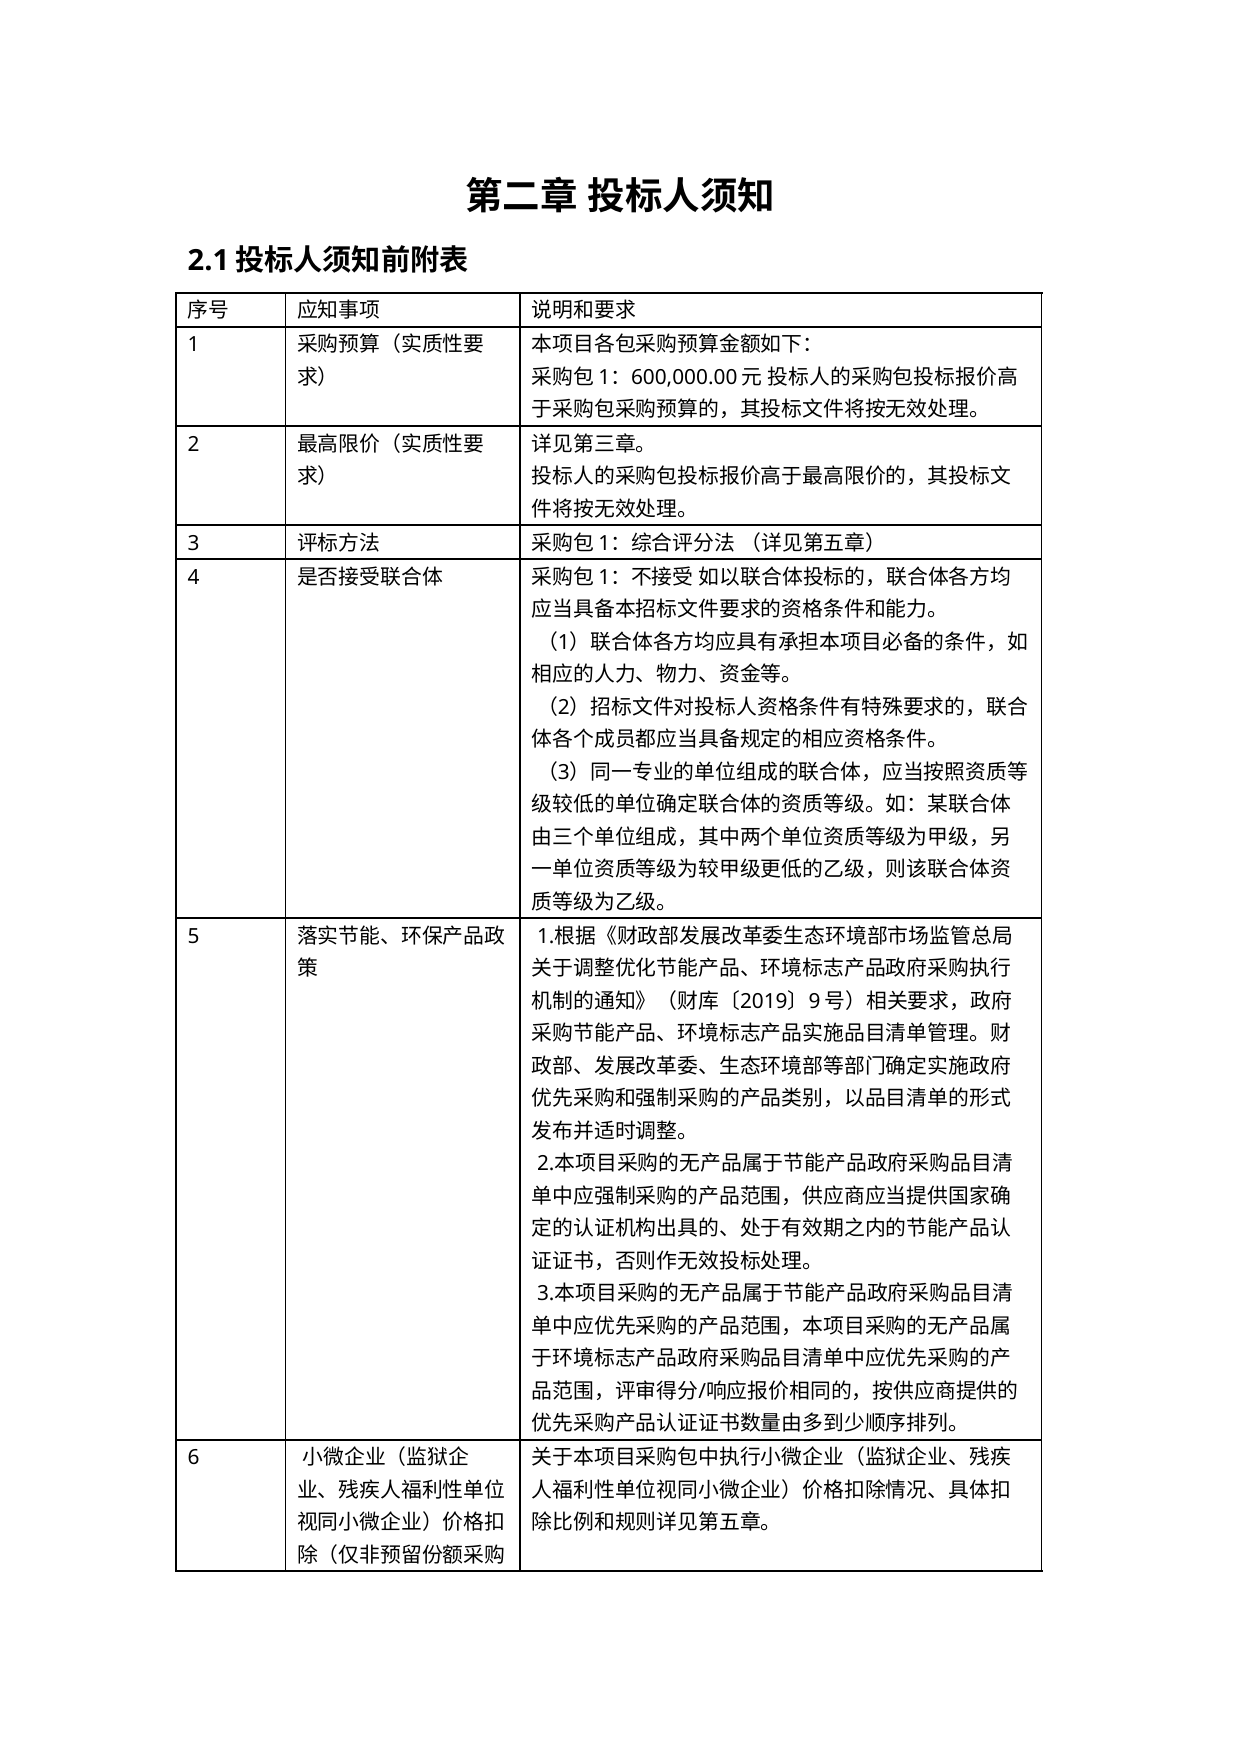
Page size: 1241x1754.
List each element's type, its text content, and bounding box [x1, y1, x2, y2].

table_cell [286, 1441, 519, 1570]
table_cell 采购预算（实质性要求） [286, 328, 519, 425]
text 第二章 投标人须知 [187, 162, 1053, 227]
table_cell 最高限价（实质性要求） [286, 427, 519, 524]
table_cell 采购包1：不接受 如以联合体投标的，联合体各方均应当具备本招标文件要求的资格条件和能力。 （1）联合体各方均应具有承担本项目必备的条件，如相应的人力、物力、资金等。 （2）招标文件对投标人资格条件有特殊要求的，联合体各个成员都应当具备规定的相应资格条件。 （3）同一专业的单位组成的联合体，应当按照资质等级较低的单位确定联合体的资质等级。如：某联合体由三个单位组成，其中两个单位资质等级为甲级，另一单位资质等级为较甲级更低的乙级，则该联合体资质等级为乙级。 [521, 560, 1041, 917]
table_header 应知事项 [286, 294, 519, 326]
table_cell 本项目各包采购预算金额如下： 采购包1：600,000.00元 投标人的采购包投标报价高于采购包采购预算的，其投标文件将按无效处理。 [521, 328, 1041, 425]
table_cell 1 [177, 328, 285, 425]
table_cell 落实节能、环保产品政策 [286, 919, 519, 1439]
table_cell 是否接受联合体 [286, 560, 519, 917]
table_cell 4 [177, 560, 285, 917]
table_header 说明和要求 [521, 294, 1041, 326]
table_cell 详见第三章。 投标人的采购包投标报价高于最高限价的，其投标文件将按无效处理。 [521, 427, 1041, 524]
table_cell 2 [177, 427, 285, 524]
text 2.1投标人须知前附表 [187, 227, 1053, 292]
table_cell 评标方法 [286, 526, 519, 558]
table_cell 1.根据《财政部发展改革委生态环境部市场监管总局关于调整优化节能产品、环境标志产品政府采购执行机制的通知》（财库〔2019〕9号）相关要求，政府采购节能产品、环境标志产品实施品目清单管理。财政部、发展改革委、生态环境部等部门确定实施政府优先采购和强制采购的产品类别，以品目清单的形式发布并适时调整。 2.本项目采购的无产品属于节能产品政府采购品目清单中应强制采购的产品范围，供应商应当提供国家确定的认证机构出具的、处于有效期之内的节能产品认证证书，否则作无效投标处理。 3.本项目采购的无产品属于节能产品政府采购品目清单中应优先采购的产品范围，本项目采购的无产品属于环境标志产品政府采购品目清单中应优先采购的产品范围，评审得分/响应报价相同的，按供应商提供的优先采购产品认证证书数量由多到少顺序排列。 [521, 919, 1041, 1439]
table_cell 5 [177, 919, 285, 1439]
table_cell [521, 1441, 1041, 1570]
table_cell 采购包1：综合评分法 （详见第五章） [521, 526, 1041, 558]
table_header 序号 [177, 294, 285, 326]
table_cell 6 [177, 1441, 285, 1570]
table_cell 3 [177, 526, 285, 558]
